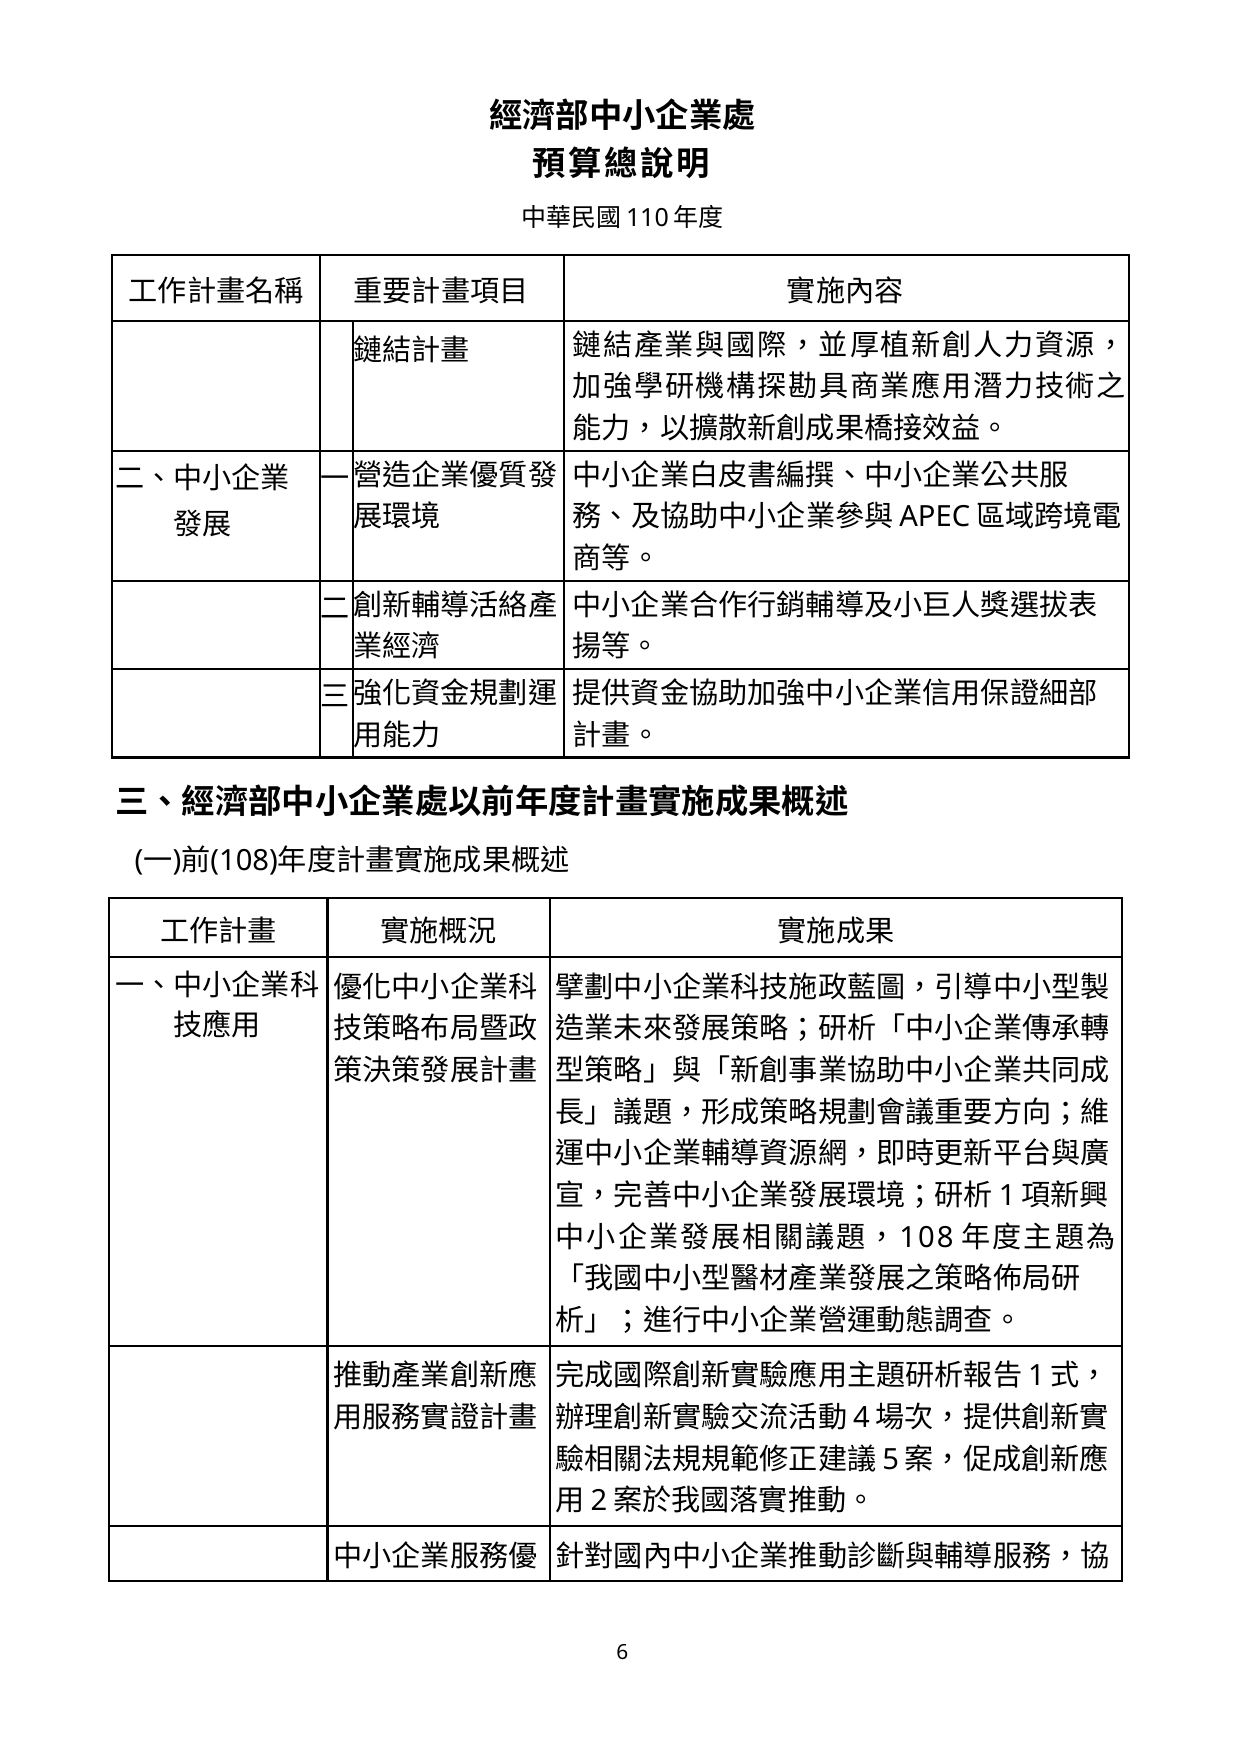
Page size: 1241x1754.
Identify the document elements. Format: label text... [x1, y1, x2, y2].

table_cell 三 [321, 322, 352, 450]
table_cell 完成國際創新實驗應用主題研析報告1式，辦理創新實驗交流活動4場次，提供創新實驗相關法規規範修正建議5案，促成創新應用2案於我國落實推動。 [551, 1347, 1121, 1525]
table_header 實施成果 [551, 899, 1121, 956]
table_cell [110, 1347, 326, 1525]
table_cell 優化中小企業科技策略布局暨政策決策發展計畫 [329, 958, 549, 1344]
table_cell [565, 322, 1128, 450]
table_cell 二 [321, 582, 352, 668]
table_cell 中小企業服務優化與特色加值計畫 [329, 1527, 549, 1580]
table_cell 三 [321, 670, 352, 756]
table_cell 擘劃中小企業科技施政藍圖，引導中小型製造業未來發展策略；研析「中小企業傳承轉型策略」與「新創事業協助中小企業共同成長」議題，形成策略規劃會議重要方向；維運中小企業輔導資源網，即時更新平台與廣宣，完善中小企業發展環境；研析1項新興中小企業發展相關議題，108年度主題為「我國中小型醫材產業發展之策略佈局研析」；進行中小企業營運動態調查。 [551, 958, 1121, 1344]
table_cell 一、中小企業科技應用 [110, 958, 326, 1344]
table_cell [113, 670, 319, 756]
table_cell 亞洲.矽谷新創鏈結計畫 [354, 322, 563, 450]
table_cell 中小企業白皮書編撰、中小企業公共服務、及協助中小企業參與APEC區域跨境電商等。 [565, 452, 1128, 580]
table_cell 中小企業合作行銷輔導及小巨人獎選拔表揚等。 [565, 582, 1128, 668]
table_header 實施概況 [329, 899, 549, 956]
table_cell 營造企業優質發展環境 [354, 452, 563, 580]
table_cell [110, 1527, 326, 1580]
table_cell 提供資金協助加強中小企業信用保證細部計畫。 [565, 670, 1128, 756]
table_header 工作計畫 [110, 899, 326, 956]
table_header 實施內容 [565, 256, 1128, 320]
table_header 重要計畫項目 [321, 256, 563, 320]
table_header 工作計畫名稱 [113, 256, 319, 320]
table_cell 創新輔導活絡產業經濟 [354, 582, 563, 668]
table_cell 一 [321, 452, 352, 580]
table_cell 推動產業創新應用服務實證計畫 [329, 1347, 549, 1525]
table_cell [113, 582, 319, 668]
table_cell 二、中小企業發展 [113, 452, 319, 580]
table_cell 強化資金規劃運用能力 [354, 670, 563, 756]
text (一)前(108)年度計畫實施成果概述 [134, 832, 1129, 880]
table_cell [551, 1527, 1121, 1580]
text 三、經濟部中小企業處以前年度計畫實施成果概述 [115, 775, 1129, 823]
